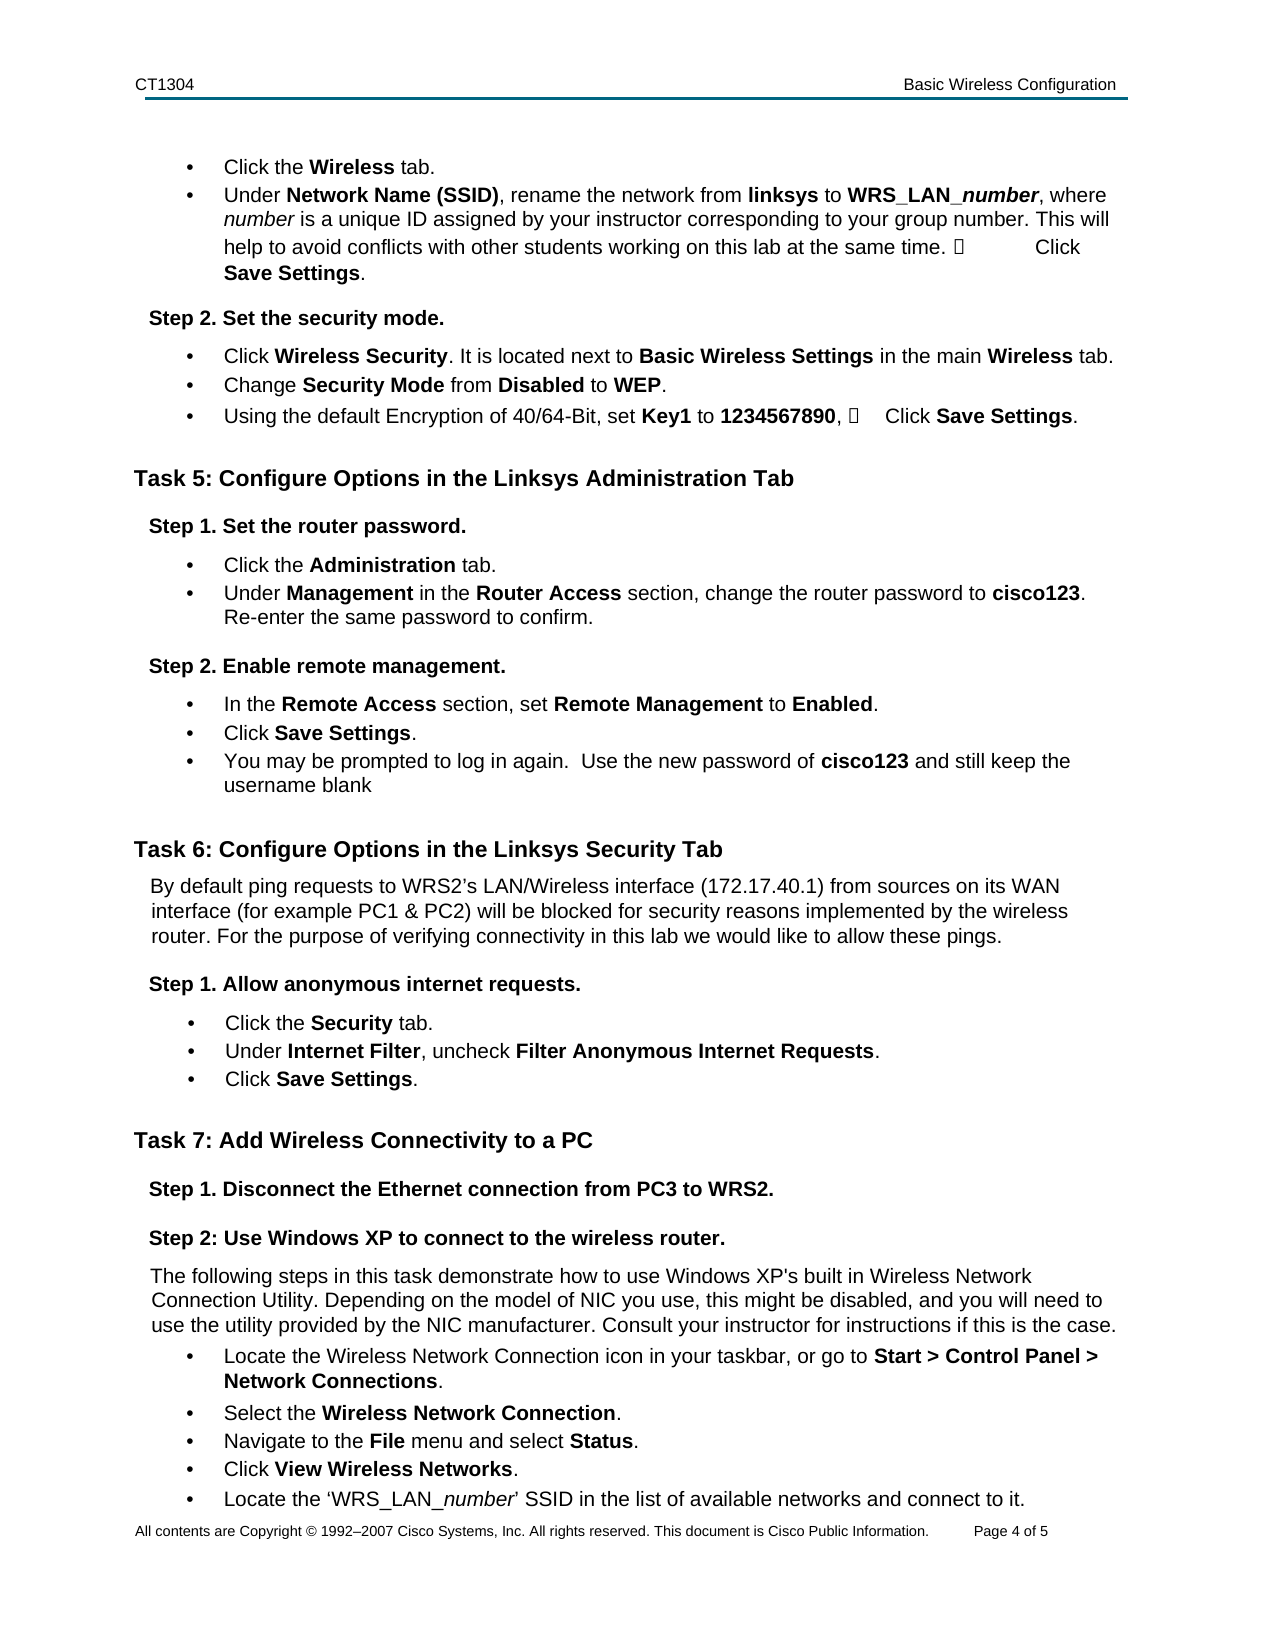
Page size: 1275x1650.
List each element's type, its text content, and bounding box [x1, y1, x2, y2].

list Click Save Settings. [186, 720, 1121, 744]
text Step 2. Enable remote management. [148, 654, 1121, 678]
list Select the Wireless Network Connection. [186, 1401, 1121, 1424]
text The following steps in this task demonstrate how to use Windows XP's built in Wireless Network Connection Utility. Depending on the model of NIC you use, this might be disabled, and you will need to use the utility provided by the NIC manufacturer. Consult your instructor for instructions if this is the case. [150, 1263, 1121, 1337]
subtitle Task 5: Configure Options in the Linksys Administration Tab [133, 465, 1121, 491]
list Click Wireless Security. It is located next to Basic Wireless Settings in the main Wireless tab. [186, 344, 1121, 368]
list Locate the Wireless Network Connection icon in your taskbar, or go to Start > Control Panel > Network Connections. [186, 1344, 1121, 1393]
list Click View Wireless Networks. [186, 1457, 1121, 1481]
text Step 1. Allow anonymous internet requests. [148, 972, 1121, 996]
list Navigate to the File menu and select Status. [186, 1429, 1121, 1453]
list Click Save Settings. [187, 1067, 1121, 1091]
list You may be prompted to log in again. Use the new password of cisco123 and still keep the username blank [186, 748, 1121, 797]
list Under Internet Filter, uncheck Filter Anonymous Internet Requests. [187, 1038, 1121, 1062]
list Click the Security tab. [187, 1010, 1121, 1034]
text Step 1. Disconnect the Ethernet connection from PC3 to WRS2. [148, 1176, 1121, 1200]
list Under Network Name (SSID), rename the network from linksys to WRS_LAN_number, where number is a unique ID assigned by your instructor corresponding to your group number. This will help to avoid conflicts with other students working on this lab at the same time.  Click Save Settings. [186, 183, 1121, 285]
list In the Remote Access section, set Remote Management to Enabled. [186, 692, 1121, 716]
text By default ping requests to WRS2’s LAN/Wireless interface (172.17.40.1) from sources on its WAN interface (for example PC1 & PC2) will be blocked for security reasons implemented by the wireless router. For the purpose of verifying connectivity in this lab we would like to allow these pings. [150, 874, 1121, 947]
list Click the Wireless tab. [186, 154, 1121, 178]
text Step 1. Set the router password. [148, 514, 1121, 538]
text Step 2: Use Windows XP to connect to the wireless router. [148, 1225, 1121, 1249]
list Under Management in the Router Access section, change the router password to cisco123. Re-enter the same password to confirm. [186, 581, 1121, 629]
subtitle Task 7: Add Wireless Connectivity to a PC [133, 1127, 1121, 1153]
list Locate the ‘WRS_LAN_number’ SSID in the list of available networks and connect to it. [186, 1487, 1121, 1511]
list Change Security Mode from Disabled to WEP. [186, 373, 1121, 397]
list Using the default Encryption of 40/64-Bit, set Key1 to 1234567890,  Click Save Settings. [186, 401, 1121, 430]
list Click the Administration tab. [186, 552, 1121, 576]
subtitle Task 6: Configure Options in the Linksys Security Tab [133, 836, 1121, 862]
text Step 2. Set the security mode. [148, 306, 1121, 330]
